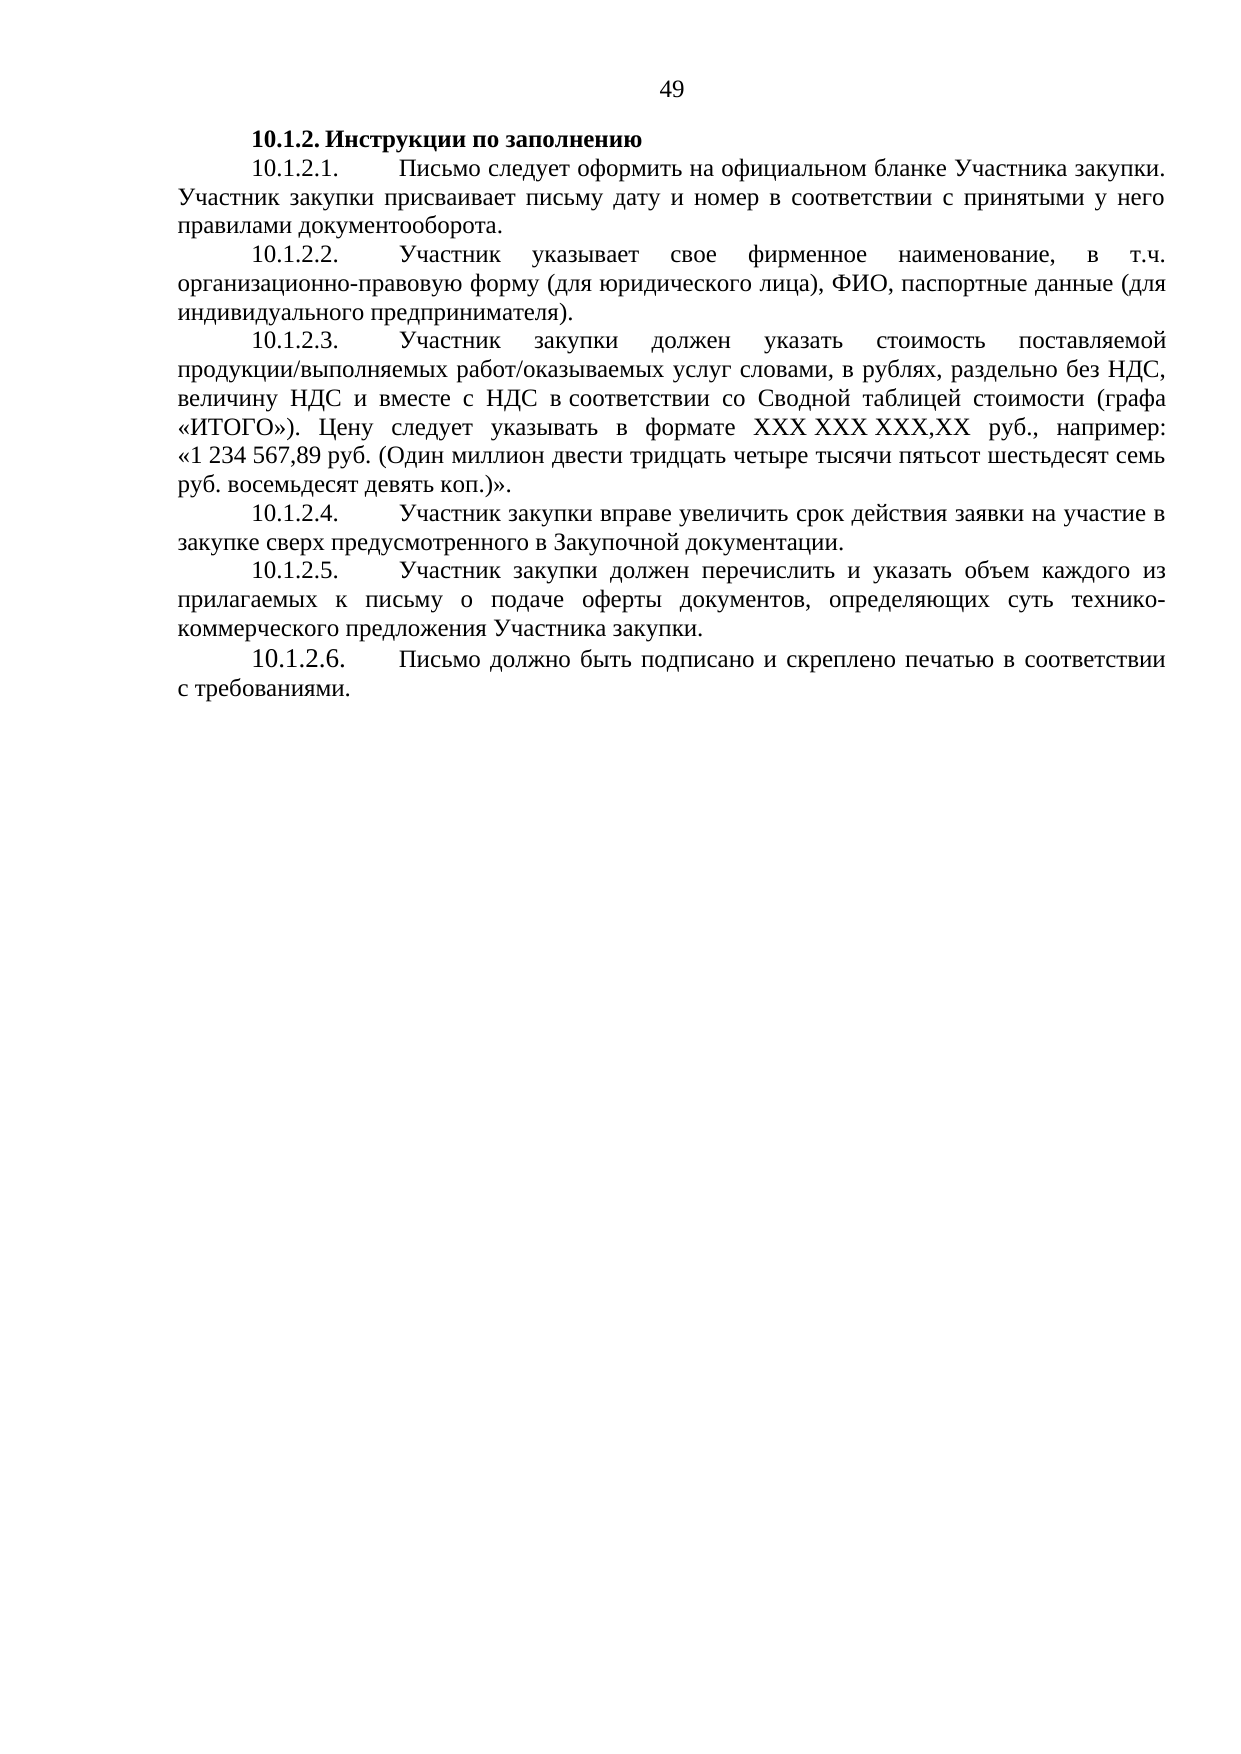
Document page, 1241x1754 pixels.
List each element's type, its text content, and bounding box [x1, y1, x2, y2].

list Участник закупки должен перечислить и указать объем каждого из прилагаемых к письму о подаче оферты документов, определяющих суть технико-коммерческого предложения Участника закупки. [177, 587, 1167, 673]
list Участник закупки должен указать стоимость поставляемой продукции/выполняемых работ/оказываемых услуг словами, в рублях, раздельно без НДС, величину НДС и вместе с НДС в соответствии со Сводной таблицей стоимости (графа «ИТОГО»). Цену следует указывать в формате ХХХ ХХХ ХХХ,ХХ руб., например: «1 234 567,89 руб. (Один миллион двести тридцать четыре тысячи пятьсот шестьдесят семь руб. восемьдесят девять коп.)». [177, 344, 1167, 517]
list Участник указывает свое фирменное наименование, в т.ч. организационно-правовую форму (для юридического лица), ФИО, паспортные данные (для индивидуального предпринимателя). [177, 252, 1167, 338]
list Письмо должно быть подписано и скреплено печатью в соответствии с требованиями. [177, 679, 1167, 739]
list Инструкции по заполнению [177, 124, 1167, 153]
list Письмо следует оформить на официальном бланке Участника закупки. Участник закупки присваивает письму дату и номер в соответствии с принятыми у него правилами документооборота. [177, 159, 1167, 246]
list Участник закупки вправе увеличить срок действия заявки на участие в закупке сверх предусмотренного в Закупочной документации. [177, 523, 1167, 581]
